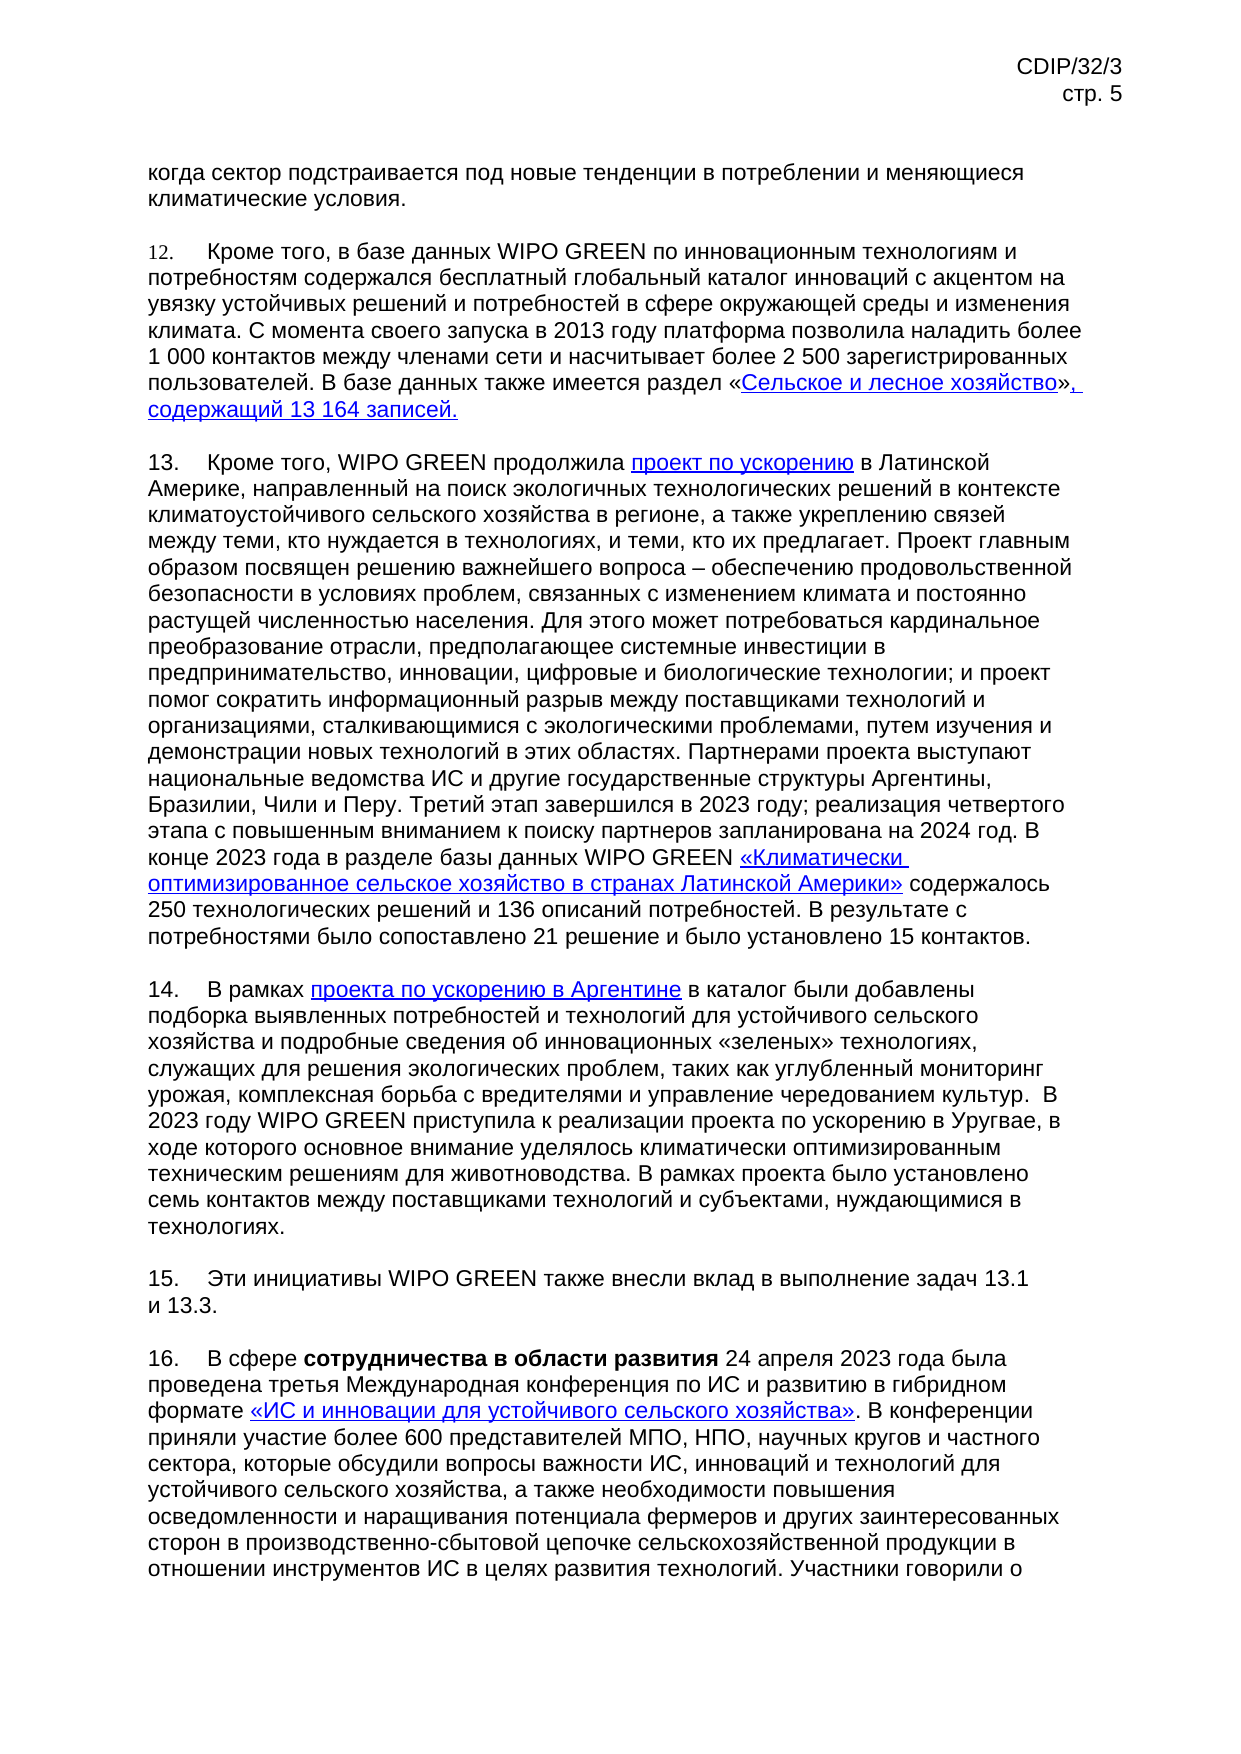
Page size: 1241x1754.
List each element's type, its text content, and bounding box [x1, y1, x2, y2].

list В рамках проекта по ускорению в Аргентине в каталог были добавлены подборка выявленных потребностей и технологий для устойчивого сельского хозяйства и подробные сведения об инновационных «зеленых» технологиях, служащих для решения экологических проблем, таких как углубленный мониторинг урожая, комплексная борьба с вредителями и управление чередованием культур. В 2023 году WIPO GREEN приступила к реализации проекта по ускорению в Уругвае, в ходе которого основное внимание уделялось климатически оптимизированным техническим решениям для животноводства. В рамках проекта было установлено семь контактов между поставщиками технологий и субъектами, нуждающимися в технологиях. [148, 976, 1080, 1239]
list Кроме того, WIPO GREEN продолжила проект по ускорению в Латинской Америке, направленный на поиск экологичных технологических решений в контексте климатоустойчивого сельского хозяйства в регионе, а также укреплению связей между теми, кто нуждается в технологиях, и теми, кто их предлагает. Проект главным образом посвящен решению важнейшего вопроса – обеспечению продовольственной безопасности в условиях проблем, связанных с изменением климата и постоянно растущей численностью населения. Для этого может потребоваться кардинальное преобразование отрасли, предполагающее системные инвестиции в предпринимательство, инновации, цифровые и биологические технологии; и проект помог сократить информационный разрыв между поставщиками технологий и организациями, сталкивающимися с экологическими проблемами, путем изучения и демонстрации новых технологий в этих областях. Партнерами проекта выступают национальные ведомства ИС и другие государственные структуры Аргентины, Бразилии, Чили и Перу. Третий этап завершился в 2023 году; реализация четвертого этапа с повышенным вниманием к поиску партнеров запланирована на 2024 год. В конце 2023 года в разделе базы данных WIPO GREEN «Климатически оптимизированное сельское хозяйство в странах Латинской Америки» содержалось 250 технологических решений и 136 описаний потребностей. В результате с потребностями было сопоставлено 21 решение и было установлено 15 контактов. [148, 448, 1080, 949]
list Эти инициативы WIPO GREEN также внесли вклад в выполнение задач 13.1 и 13.3. [148, 1265, 1080, 1318]
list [148, 1344, 1080, 1582]
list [148, 158, 1122, 211]
list Кроме того, в базе данных WIPO GREEN по инновационным технологиям и потребностям содержался бесплатный глобальный каталог инноваций с акцентом на увязку устойчивых решений и потребностей в сфере окружающей среды и изменения климата. С момента своего запуска в 2013 году платформа позволила наладить более 1 000 контактов между членами сети и насчитывает более 2 500 зарегистрированных пользователей. В базе данных также имеется раздел «Сельское и лесное хозяйство», содержащий 13 164 записей. [148, 238, 1122, 422]
